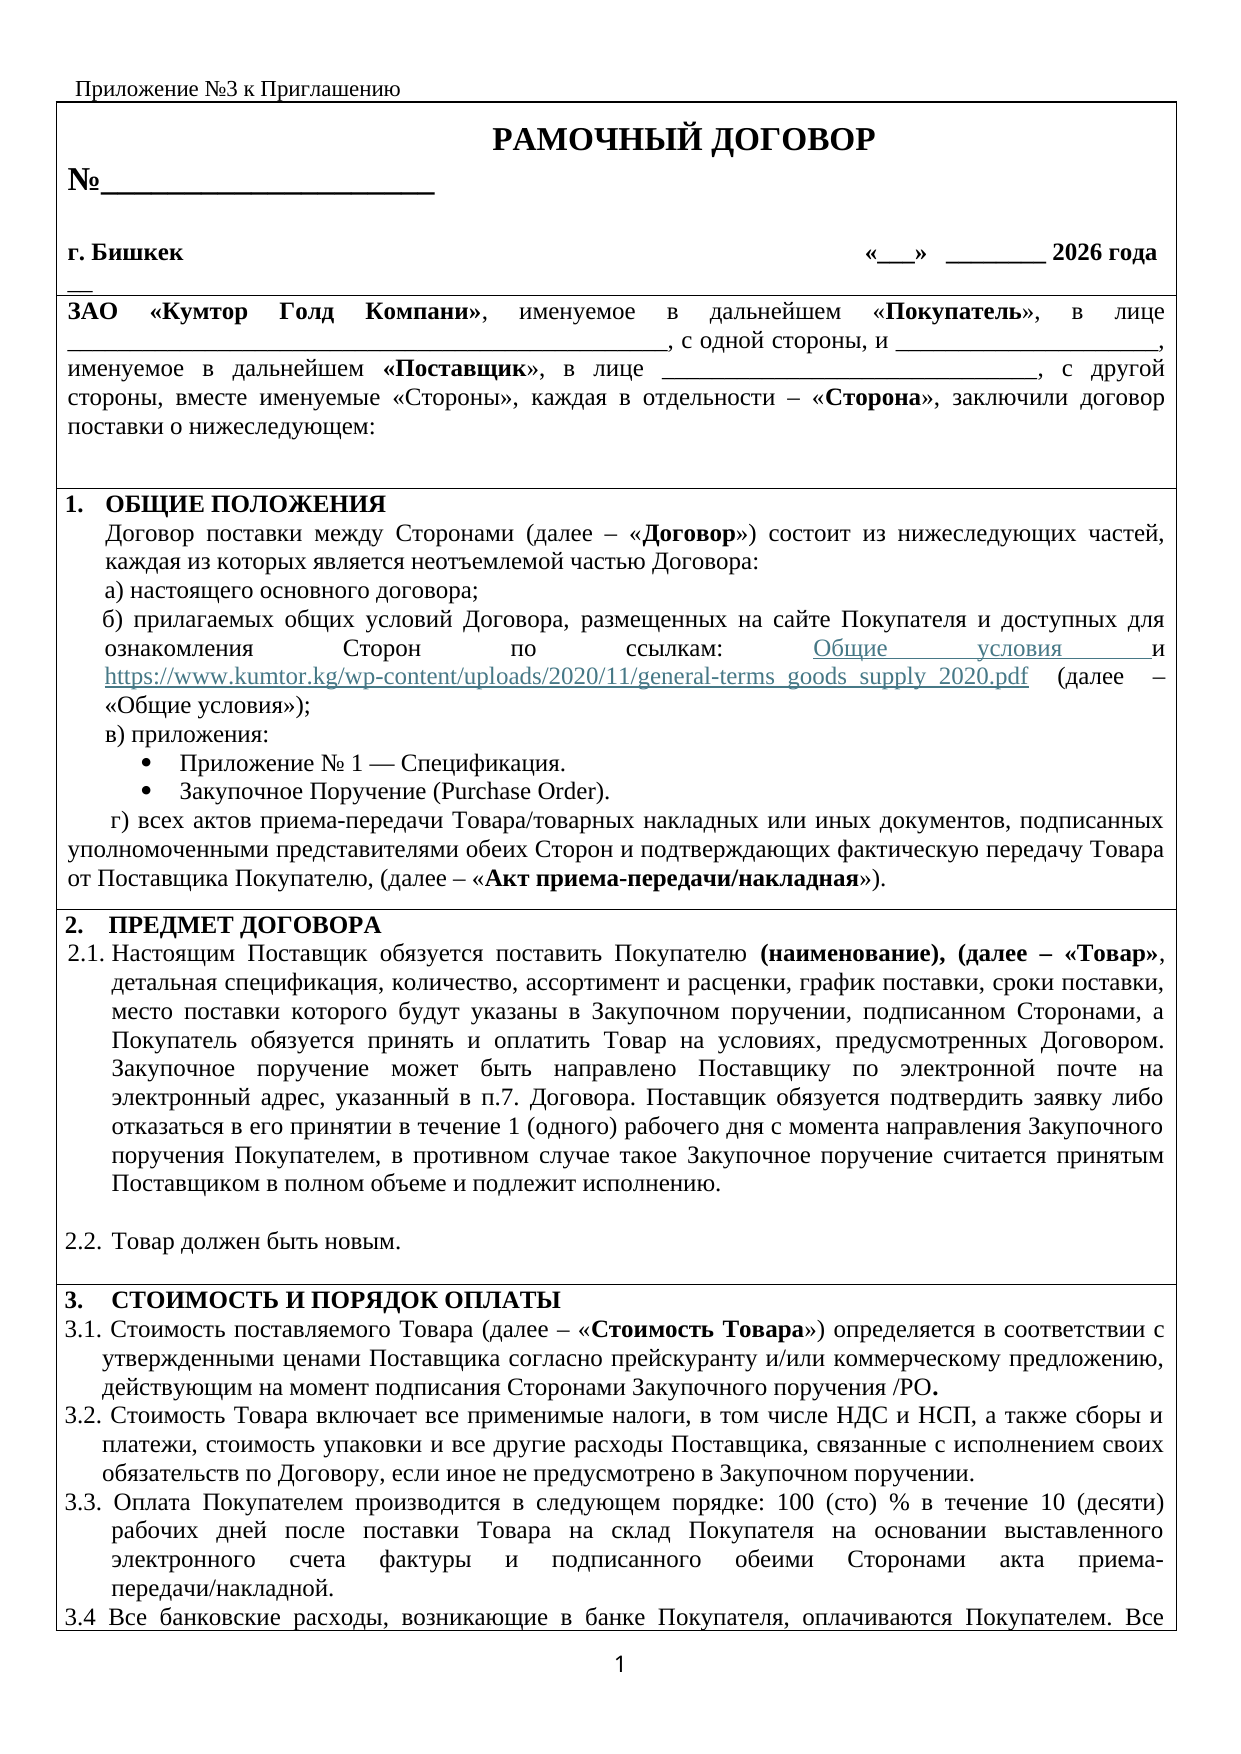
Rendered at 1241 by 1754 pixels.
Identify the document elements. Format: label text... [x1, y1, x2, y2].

table_cell ПРЕДМЕТ ДОГОВОРА Настоящим Поставщик обязуется поставить Покупателю (наименование), (далее – «Товар», детальная спецификация, количество, ассортимент и расценки, график поставки, сроки поставки, место поставки которого будут указаны в Закупочном поручении, подписанном Сторонами, а Покупатель обязуется принять и оплатить Товар на условиях, предусмотренных Договором. Закупочное поручение может быть направлено Поставщику по электронной почте на электронный адрес, указанный в п.7. Договора. Поставщик обязуется подтвердить заявку либо отказаться в его принятии в течение 1 (одного) рабочего дня с момента направления Закупочного поручения Покупателем, в противном случае такое Закупочное поручение считается принятым Поставщиком в полном объеме и подлежит исполнению. Товар должен быть новым. [57, 910, 1176, 1284]
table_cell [57, 1487, 1176, 1630]
table_header РАМОЧНЫЙ ДОГОВОР №____________________ г. Бишкек «___» ________ 2026 года __ [57, 103, 1176, 295]
table_cell ЗАО «Кумтор Голд Компани», именуемое в дальнейшем «Покупатель», в лице ________________________________________________, с одной стороны, и _____________________, именуемое в дальнейшем «Поставщик», в лице ______________________________, с другой стороны, вместе именуемые «Стороны», каждая в отдельности – «Сторона», заключили договор поставки о нижеследующем: [57, 296, 1176, 488]
table_cell ОБЩИЕ ПОЛОЖЕНИЯ Договор поставки между Сторонами (далее – «Договор») состоит из нижеследующих частей, каждая из которых является неотъемлемой частью Договора: а) настоящего основного договора; б) прилагаемых общих условий Договора, размещенных на сайте Покупателя и доступных для ознакомления Сторон по ссылкам: Общие условия и https://www.kumtor.kg/wp-content/uploads/2020/11/general-terms_goods_supply_2020.pdf (далее – «Общие условия»); в) приложения: Приложение № 1 — Спецификация. Закупочное Поручение (Purchase Order). г) всех актов приема-передачи Товара/товарных накладных или иных документов, подписанных уполномоченными представителями обеих Сторон и подтверждающих фактическую передачу Товара от Поставщика Покупателю, (далее – «Акт приема-передачи/накладная»). [57, 489, 1176, 909]
table_cell СТОИМОСТЬ И ПОРЯДОК ОПЛАТЫ 3.1. Стоимость поставляемого Товара (далее – «Стоимость Товара») определяется в соответствии с утвержденными ценами Поставщика согласно прейскуранту и/или коммерческому предложению, действующим на момент подписания Сторонами Закупочного поручения /РО. 3.2. Стоимость Товара включает все применимые налоги, в том числе НДС и НСП, а также сборы и платежи, стоимость упаковки и все другие расходы Поставщика, связанные с исполнением своих обязательств по Договору, если иное не предусмотрено в Закупочном поручении. [57, 1285, 1176, 1487]
